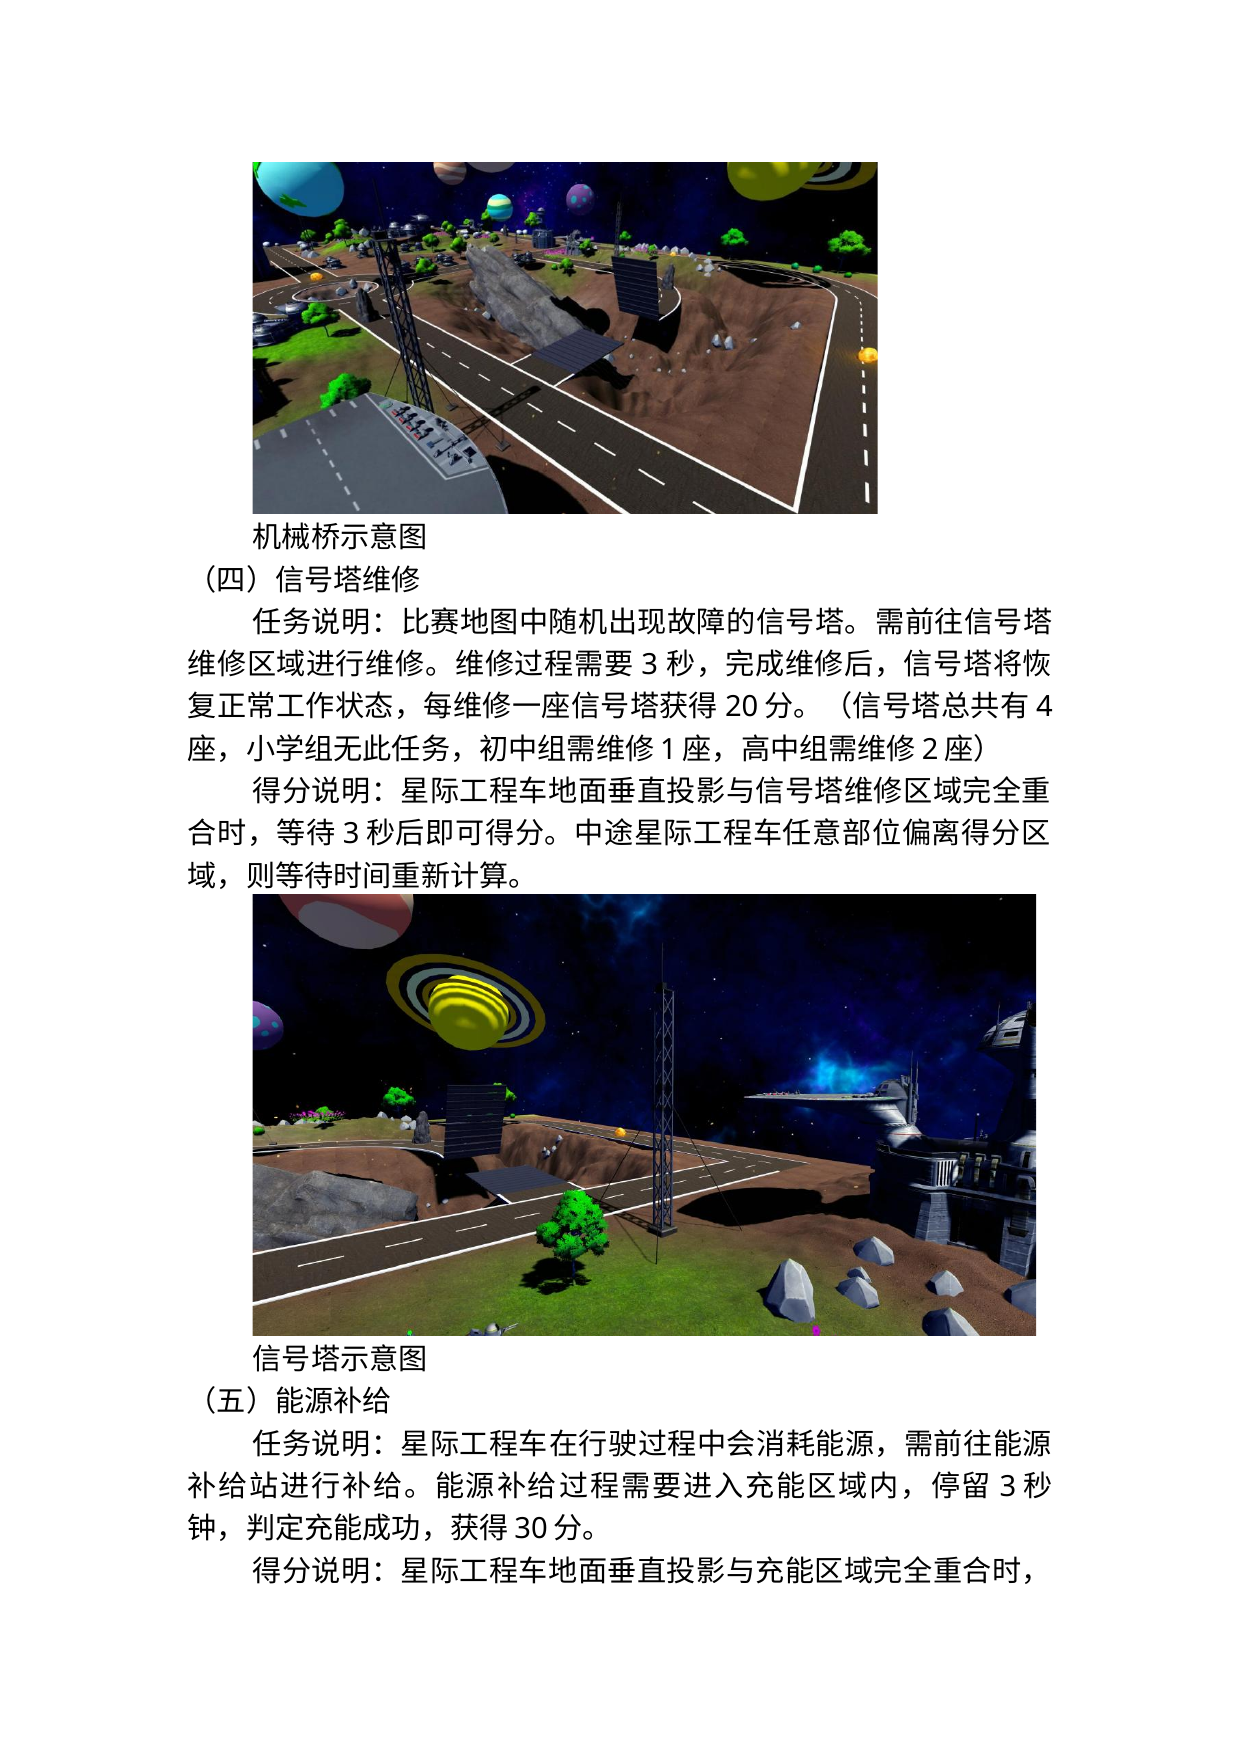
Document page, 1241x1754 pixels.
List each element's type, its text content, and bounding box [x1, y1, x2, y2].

text 任务说明：比赛地图中随机出现故障的信号塔。需前往信号塔维修区域进行维修。维修过程需要 3 秒，完成维修后，信号塔将恢复正常工作状态，每维修一座信号塔获得20分。（信号塔总共有4座，小学组无此任务，初中组需维修1座，高中组需维修2座） [187, 598, 1053, 768]
picture [252, 894, 1037, 1336]
text （四）信号塔维修 [187, 556, 1053, 598]
picture [252, 162, 878, 514]
text 机械桥示意图 [187, 514, 1053, 556]
text 得分说明：星际工程车地面垂直投影与信号塔维修区域完全重合时，等待3秒后即可得分。中途星际工程车任意部位偏离得分区域，则等待时间重新计算。 [187, 768, 1053, 895]
text （五）能源补给 [187, 1378, 1053, 1420]
text 任务说明：星际工程车在行驶过程中会消耗能源，需前往能源补给站进行补给。能源补给过程需要进入充能区域内，停留3秒钟，判定充能成功，获得30分。 [187, 1420, 1053, 1547]
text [187, 1547, 1053, 1589]
text 信号塔示意图 [187, 1336, 1053, 1378]
